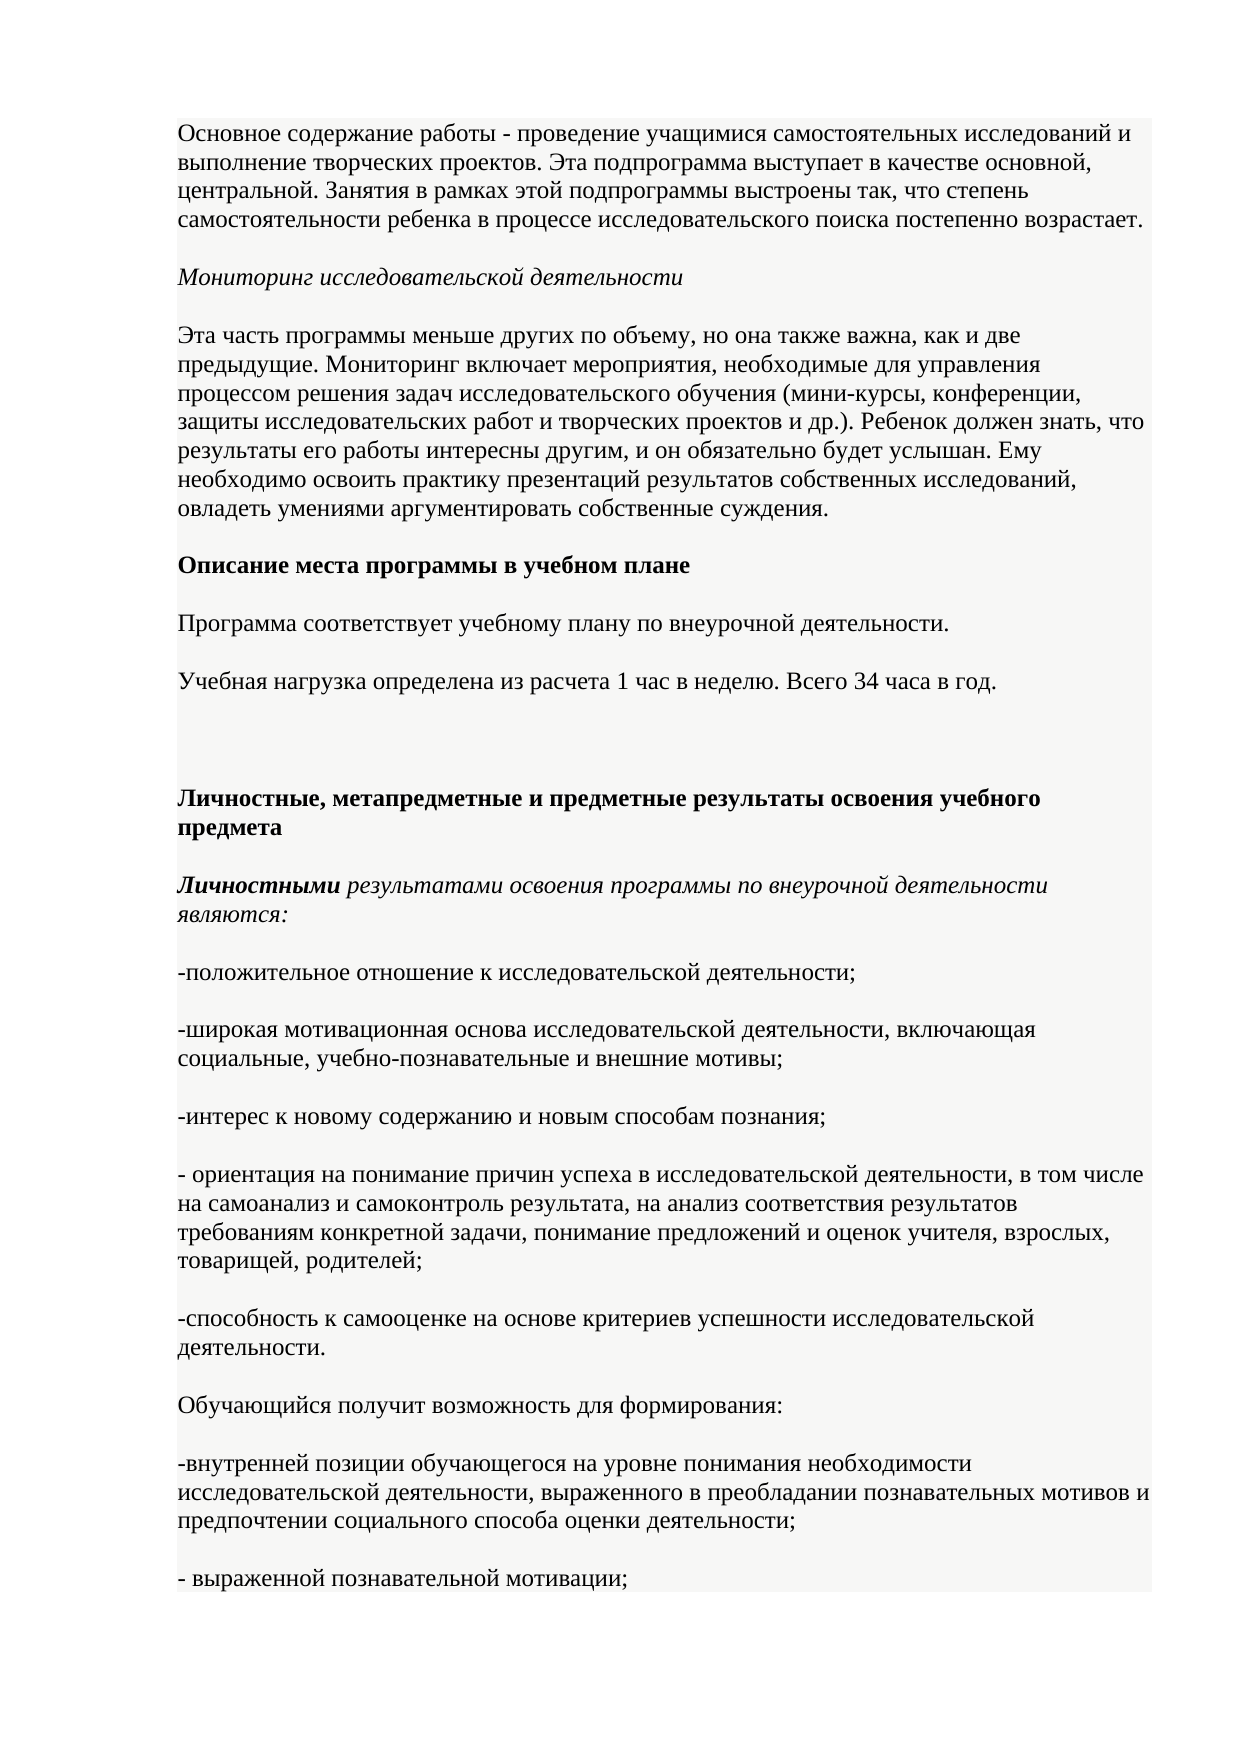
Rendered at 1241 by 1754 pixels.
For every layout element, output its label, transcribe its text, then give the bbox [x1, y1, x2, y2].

text Программа соответствует учебному плану по внеурочной деятельности. [177, 608, 1152, 637]
text - ориентация на понимание причин успеха в исследовательской деятельности, в том числе на самоанализ и самоконтроль результата, на анализ соответствия результатов требованиям конкретной задачи, понимание предложений и оценок учителя, взрослых, товарищей, родителей; [177, 1159, 1152, 1274]
text Обучающийся получит возможность для формирования: [177, 1390, 1152, 1419]
text -внутренней позиции обучающегося на уровне понимания необходимости исследовательской деятельности, выраженного в преобладании познавательных мотивов и предпочтении социального способа оценки деятельности; [177, 1448, 1152, 1534]
text - выраженной познавательной мотивации; [177, 1563, 1152, 1592]
text -интерес к новому содержанию и новым способам познания; [177, 1101, 1152, 1130]
text Личностные, метапредметные и предметные результаты освоения учебного предмета [177, 783, 1152, 841]
text Личностными результатами освоения программы по внеурочной деятельности являются: [177, 870, 1152, 927]
text Эта часть программы меньше других по объему, но она также важна, как и две предыдущие. Мониторинг включает мероприятия, необходимые для управления процессом решения задач исследовательского обучения (мини-курсы, конференции, защиты исследовательских работ и творческих проектов и др.). Ребенок должен знать, что результаты его работы интересны другим, и он обязательно будет услышан. Ему необходимо освоить практику презентаций результатов собственных исследований, овладеть умениями аргументировать собственные суждения. [177, 320, 1152, 521]
text Описание места программы в учебном плане [177, 551, 1152, 579]
text -широкая мотивационная основа исследовательской деятельности, включающая социальные, учебно-познавательные и внешние мотивы; [177, 1014, 1152, 1072]
text Основное содержание работы - проведение учащимися самостоятельных исследований и выполнение творческих проектов. Эта подпрограмма выступает в качестве основной, центральной. Занятия в рамках этой подпрограммы выстроены так, что степень самостоятельности ребенка в процессе исследовательского поиска постепенно возрастает. [177, 118, 1152, 233]
text Мониторинг исследовательской деятельности [177, 262, 1152, 291]
text -способность к самооценке на основе критериев успешности исследовательской деятельности. [177, 1303, 1152, 1361]
text Учебная нагрузка определена из расчета 1 час в неделю. Всего 34 часа в год. [177, 666, 1152, 695]
text -положительное отношение к исследовательской деятельности; [177, 957, 1152, 985]
